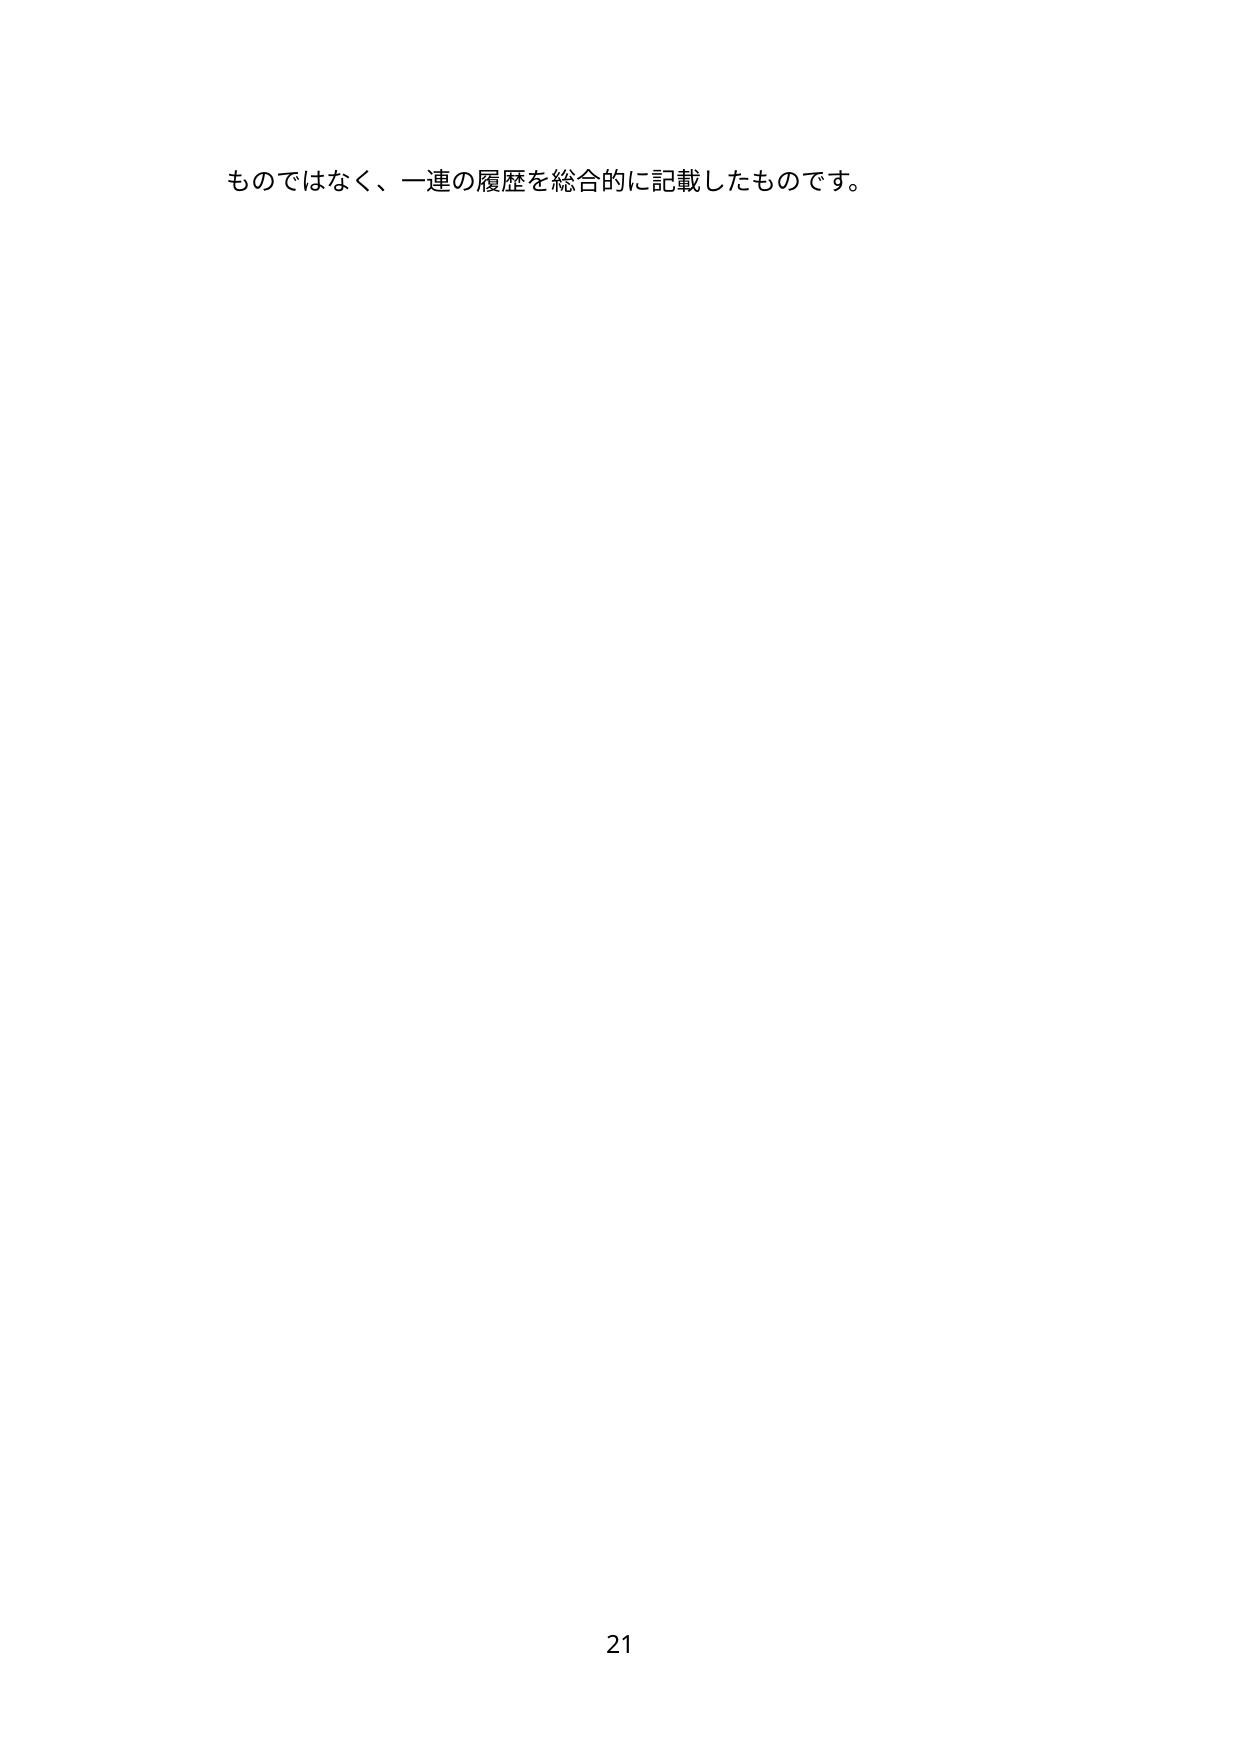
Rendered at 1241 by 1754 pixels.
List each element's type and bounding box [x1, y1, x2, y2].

text [226, 161, 1139, 198]
